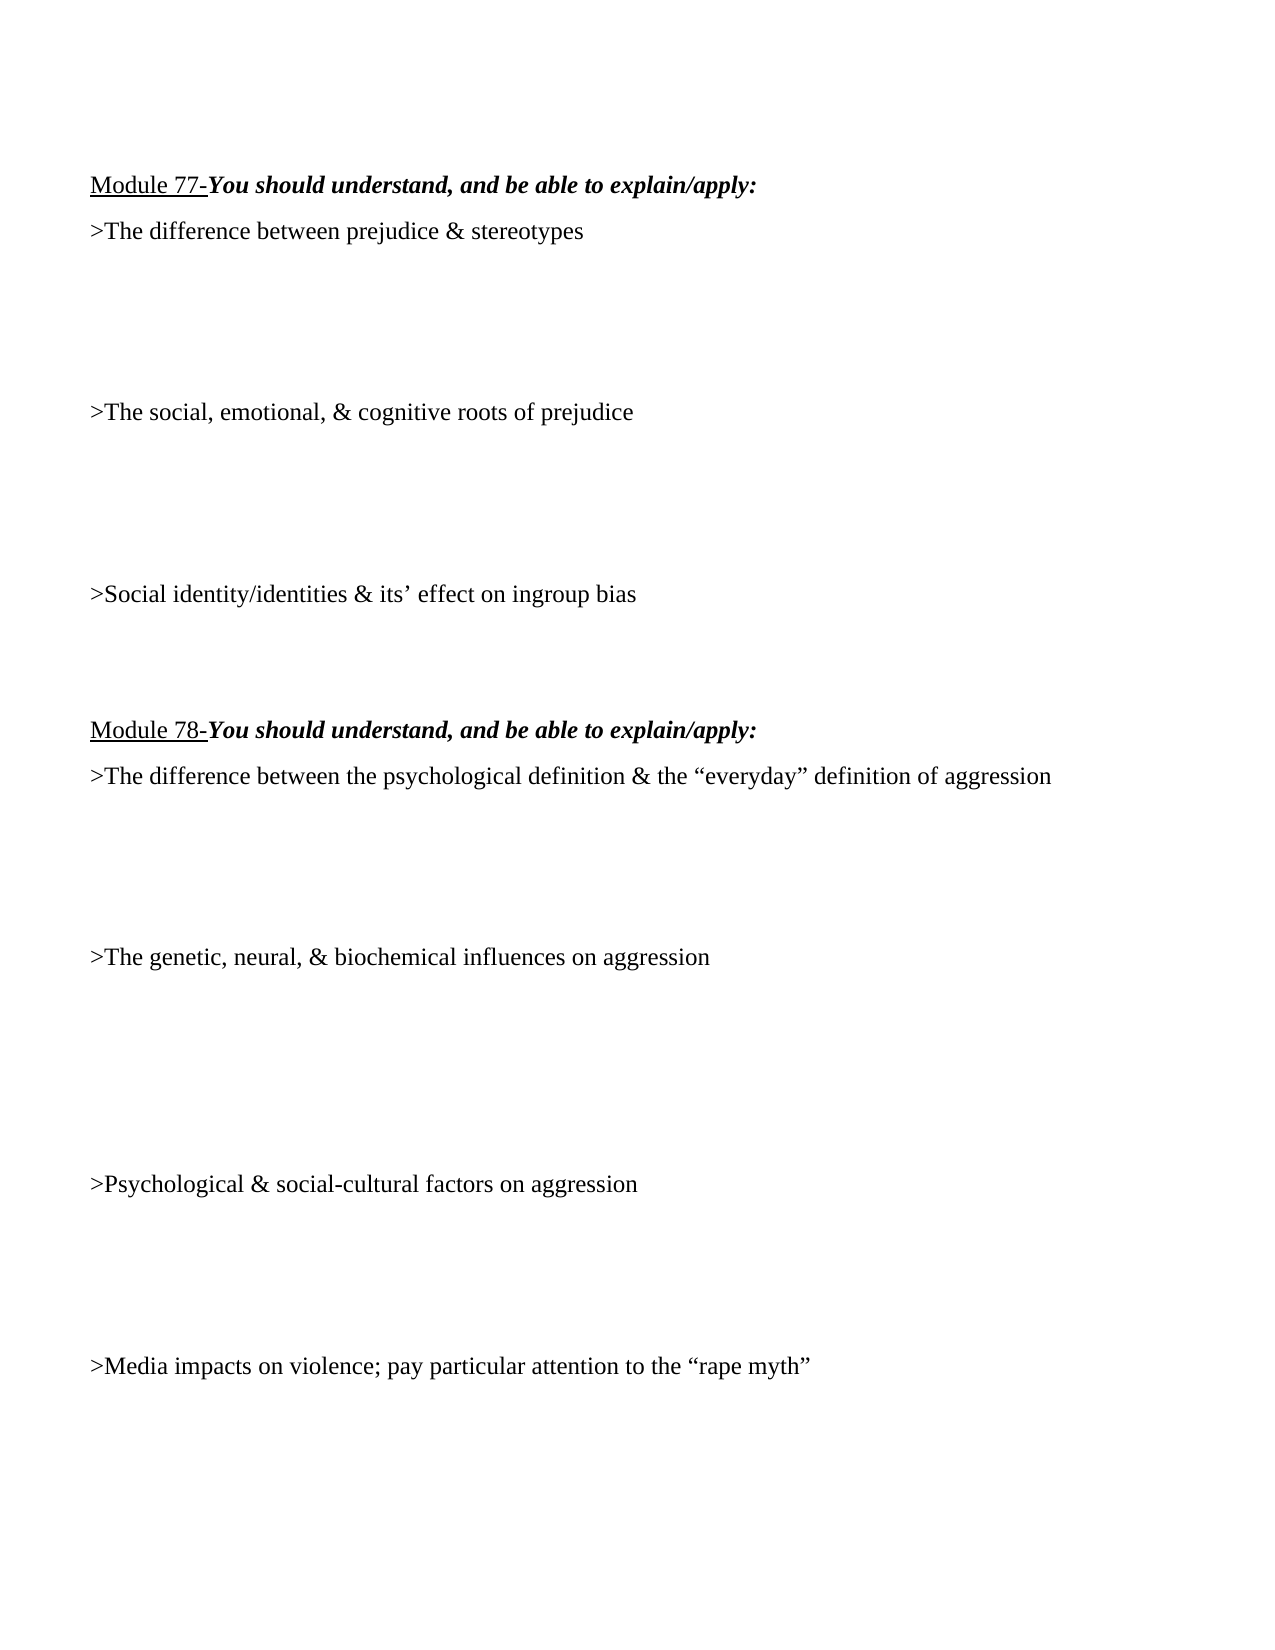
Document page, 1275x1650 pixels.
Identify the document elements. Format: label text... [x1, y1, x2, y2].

text >The genetic, neural, & biochemical influences on aggression [90, 942, 1185, 971]
text >Social identity/identities & its’ effect on ingroup bias [90, 579, 1185, 608]
text >Psychological & social-cultural factors on aggression [90, 1169, 1185, 1198]
text >Media impacts on violence; pay particular attention to the “rape myth” [90, 1351, 1185, 1380]
text Module 78-You should understand, and be able to explain/apply: [90, 715, 1185, 744]
text >The difference between the psychological definition & the “everyday” definition of aggression [90, 761, 1185, 789]
text >The social, emotional, & cognitive roots of prejudice [90, 397, 1185, 426]
text >The difference between prejudice & stereotypes [90, 216, 1185, 244]
text Module 77-You should understand, and be able to explain/apply: [90, 170, 1185, 199]
